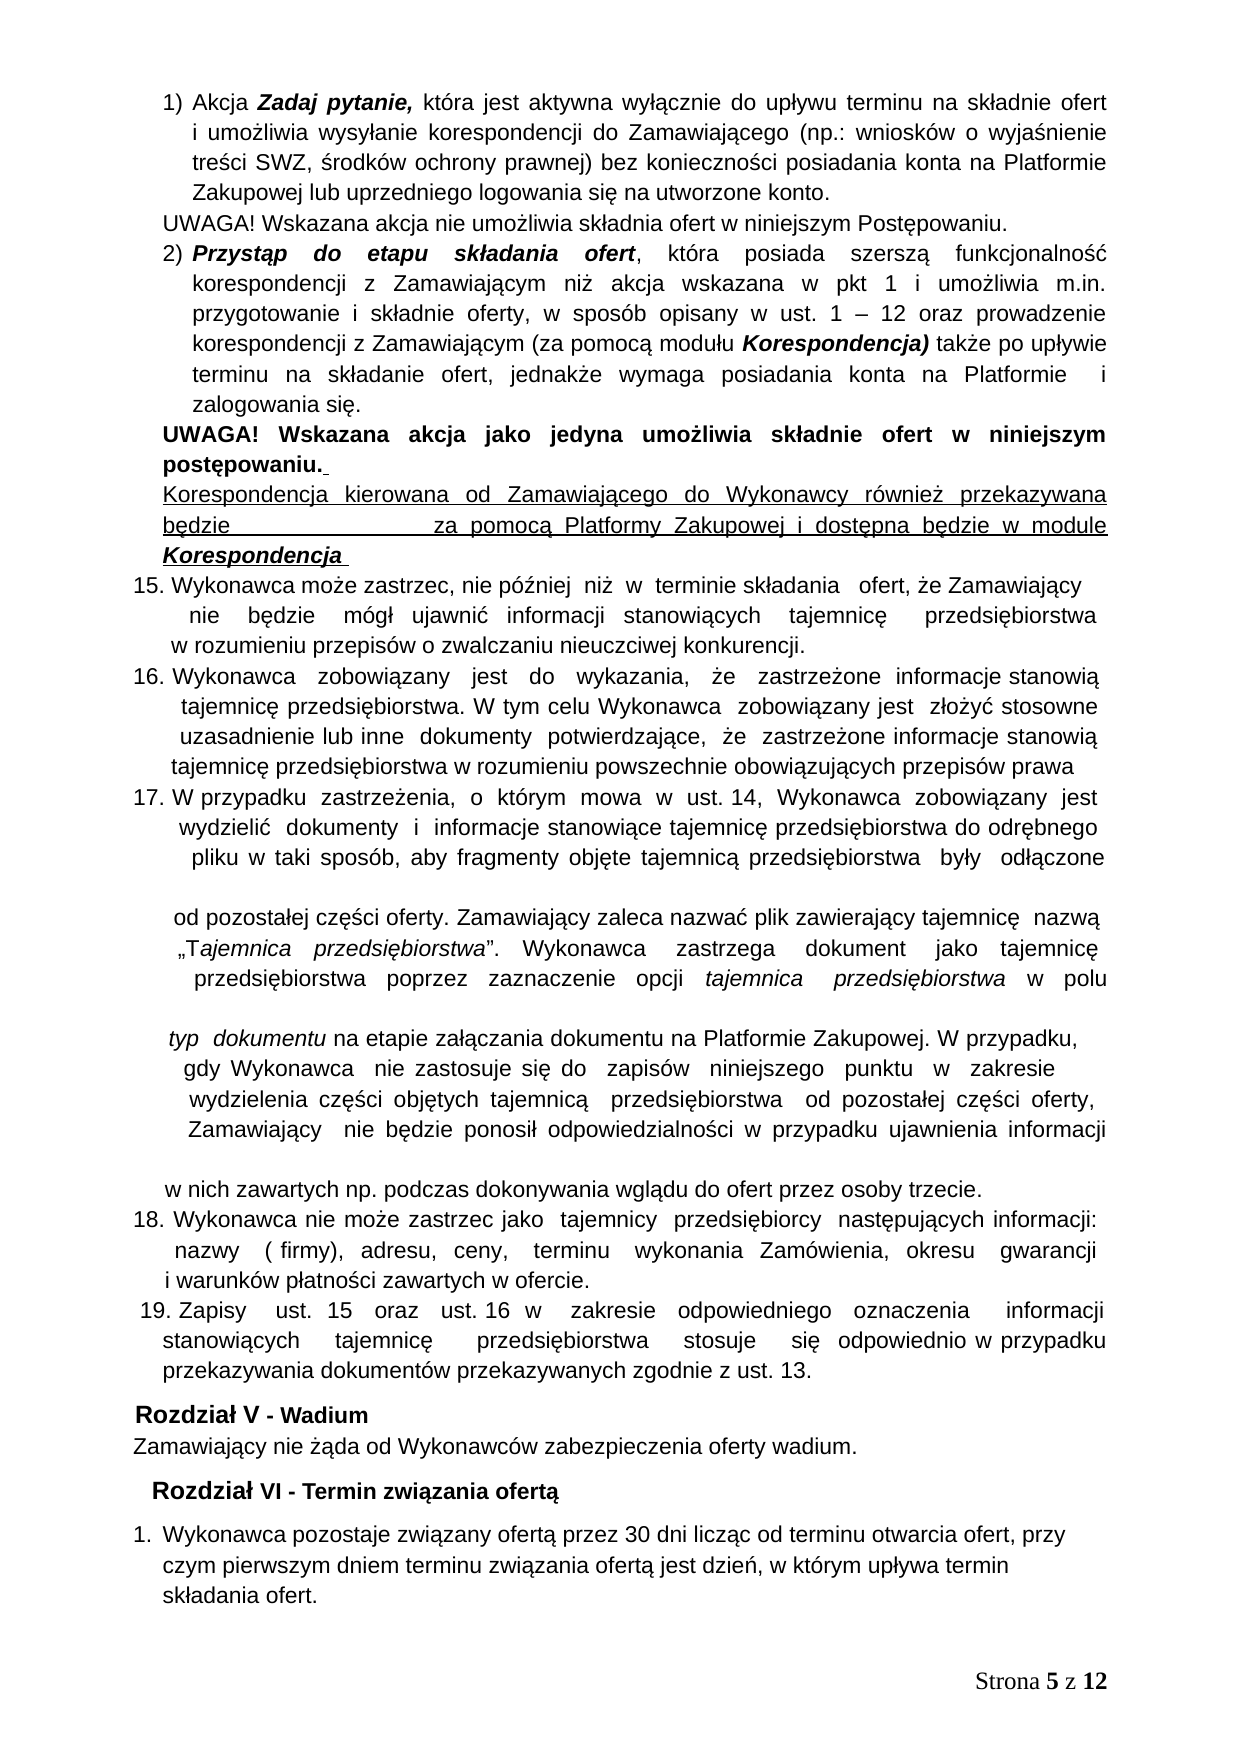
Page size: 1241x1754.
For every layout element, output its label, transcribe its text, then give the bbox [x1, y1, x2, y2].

list Akcja Zadaj pytanie, która jest aktywna wyłącznie do upływu terminu na składnie ofert i umożliwia wysyłanie korespondencji do Zamawiającego (np.: wniosków o wyjaśnienie treści SWZ, środków ochrony prawnej) bez konieczności posiadania konta na Platformie Zakupowej lub uprzedniego logowania się na utworzone konto. [162, 89, 1107, 206]
text nie będzie mógł ujawnić informacji stanowiących tajemnicę przedsiębiorstwa w rozumieniu przepisów o zwalczaniu nieuczciwej konkurencji. [133, 602, 1107, 659]
text Zamawiający nie żąda od Wykonawców zabezpieczenia oferty wadium. [133, 1433, 1107, 1459]
text 19. Zapisy ust. 15 oraz ust. 16 w zakresie odpowiedniego oznaczenia informacji stanowiących tajemnicę przedsiębiorstwa stosuje się odpowiednio w przypadku przekazywania dokumentów przekazywanych zgodnie z ust. 13. [103, 1297, 1107, 1384]
text Korespondencja kierowana od Zamawiającego do Wykonawcy również przekazywana będzie za pomocą Platformy Zakupowej i dostępna będzie w module Korespondencja [162, 505, 1107, 534]
text UWAGA! Wskazana akcja jako jedyna umożliwia składnie ofert w niniejszym postępowaniu. [162, 421, 1107, 477]
subtitle Rozdział VI - Termin związania ofertą [133, 1476, 1107, 1504]
text 16. Wykonawca zobowiązany jest do wykazania, że zastrzeżone informacje stanowią tajemnicę przedsiębiorstwa. W tym celu Wykonawca zobowiązany jest złożyć stosowne uzasadnienie lub inne dokumenty potwierdzające, że zastrzeżone informacje stanowią tajemnicę przedsiębiorstwa w rozumieniu powszechnie obowiązujących przepisów prawa [133, 663, 1107, 779]
text Korespondencja kierowana od Zamawiającego do Wykonawcy również przekazywana będzie za pomocą Platformy Zakupowej i dostępna będzie w module Korespondencja [162, 535, 1107, 568]
text 18. Wykonawca nie może zastrzec jako tajemnicy przedsiębiorcy następujących informacji: nazwy ( firmy), adresu, ceny, terminu wykonania Zamówienia, okresu gwarancji i warunków płatności zawartych w ofercie. [133, 1206, 1107, 1293]
subtitle Rozdział V - Wadium [135, 1400, 1107, 1429]
text 17. W przypadku zastrzeżenia, o którym mowa w ust. 14, Wykonawca zobowiązany jest wydzielić dokumenty i informacje stanowiące tajemnicę przedsiębiorstwa do odrębnego pliku w taki sposób, aby fragmenty objęte tajemnicą przedsiębiorstwa były odłączone od pozostałej części oferty. Zamawiający zaleca nazwać plik zawierający tajemnicę nazwą „Tajemnica przedsiębiorstwa”. Wykonawca zastrzega dokument jako tajemnicę przedsiębiorstwa poprzez zaznaczenie opcji tajemnica przedsiębiorstwa w polu typ dokumentu na etapie załączania dokumentu na Platformie Zakupowej. W przypadku, gdy Wykonawca nie zastosuje się do zapisów niniejszego punktu w zakresie wydzielenia części objętych tajemnicą przedsiębiorstwa od pozostałej części oferty, Zamawiający nie będzie ponosił odpowiedzialności w przypadku ujawnienia informacji w nich zawartych np. podczas dokonywania wglądu do ofert przez osoby trzecie. [133, 783, 1107, 1202]
list Przystąp do etapu składania ofert, która posiada szerszą funkcjonalność korespondencji z Zamawiającym niż akcja wskazana w pkt 1 i umożliwia m.in. przygotowanie i składnie oferty, w sposób opisany w ust. 1 – 12 oraz prowadzenie korespondencji z Zamawiającym (za pomocą modułu Korespondencja) także po upływie terminu na składanie ofert, jednakże wymaga posiadania konta na Platformie i zalogowania się. [162, 240, 1107, 417]
text Korespondencja kierowana od Zamawiającego do Wykonawcy również przekazywana będzie za pomocą Platformy Zakupowej i dostępna będzie w module Korespondencja [162, 481, 1107, 504]
text 15. Wykonawca może zastrzec, nie później niż w terminie składania ofert, że Zamawiający [133, 572, 1107, 598]
list Wykonawca pozostaje związany ofertą przez 30 dni licząc od terminu otwarcia ofert, przy czym pierwszym dniem terminu związania ofertą jest dzień, w którym upływa termin składania ofert. [133, 1521, 1107, 1608]
text UWAGA! Wskazana akcja nie umożliwia składnia ofert w niniejszym Postępowaniu. [162, 209, 1107, 236]
